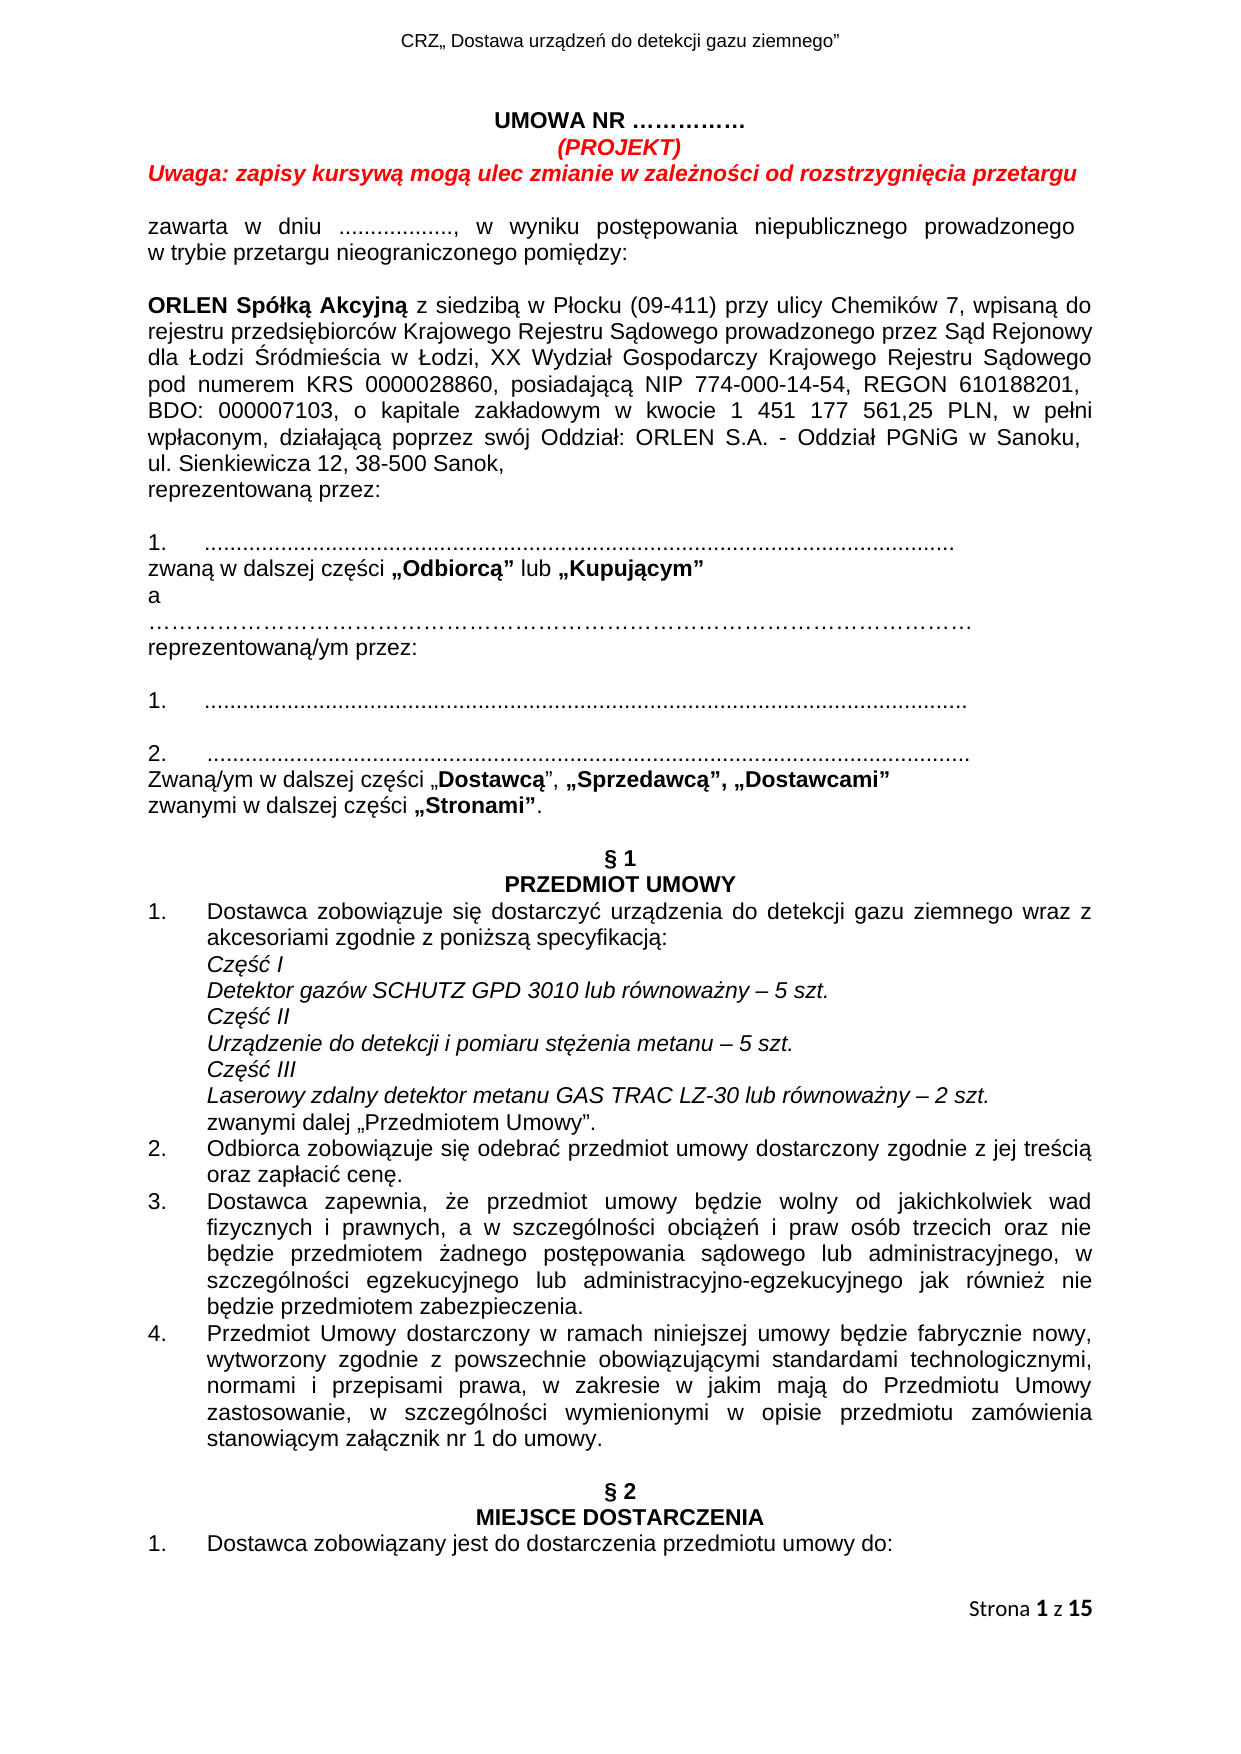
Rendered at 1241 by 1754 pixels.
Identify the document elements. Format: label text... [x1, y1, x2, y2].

text ……………………………………………………………………………………………… [148, 608, 1093, 634]
text 1. ...................................................................................................................... [148, 529, 1093, 555]
text (PROJEKT) [148, 133, 1093, 160]
list Przedmiot Umowy dostarczony w ramach niniejszej umowy będzie fabrycznie nowy, wytworzony zgodnie z powszechnie obowiązującymi standardami technologicznymi, normami i przepisami prawa, w zakresie w jakim mają do Przedmiotu Umowy zastosowanie, w szczególności wymienionymi w opisie przedmiotu zamówienia stanowiącym załącznik nr 1 do umowy. [148, 1319, 1093, 1451]
text PRZEDMIOT UMOWY [148, 871, 1093, 898]
list Odbiorca zobowiązuje się odebrać przedmiot umowy dostarczony zgodnie z jej treścią oraz zapłacić cenę. [148, 1135, 1093, 1188]
list Dostawca zapewnia, że przedmiot umowy będzie wolny od jakichkolwiek wad fizycznych i prawnych, a w szczególności obciążeń i praw osób trzecich oraz nie będzie przedmiotem żadnego postępowania sądowego lub administracyjnego, w szczególności egzekucyjnego lub administracyjno-egzekucyjnego jak również nie będzie przedmiotem zabezpieczenia. [148, 1188, 1093, 1319]
text UMOWA NR …………… [148, 107, 1093, 133]
list Dostawca zobowiązany jest do dostarczenia przedmiotu umowy do: [148, 1530, 1093, 1557]
text Laserowy zdalny detektor metanu GAS TRAC LZ-30 lub równoważny – 2 szt. [207, 1082, 1093, 1109]
text zwanymi w dalszej części „Stronami”. [148, 792, 1093, 819]
text § 2 [148, 1478, 1093, 1504]
text reprezentowaną przez: [148, 476, 1093, 502]
text MIEJSCE DOSTARCZENIA [148, 1504, 1093, 1530]
text zwanymi dalej „Przedmiotem Umowy”. [207, 1109, 1093, 1135]
text a [148, 582, 1093, 608]
text Detektor gazów SCHUTZ GPD 3010 lub równoważny – 5 szt. [207, 977, 1093, 1003]
text Część II [207, 1003, 1093, 1029]
text Uwaga: zapisy kursywą mogą ulec zmianie w zależności od rozstrzygnięcia przetargu [148, 160, 1093, 186]
text Zwaną/ym w dalszej części „Dostawcą”, „Sprzedawcą”, „Dostawcami” [148, 766, 1093, 792]
text ORLEN Spółką Akcyjną z siedzibą w Płocku (09-411) przy ulicy Chemików 7, wpisaną do rejestru przedsiębiorców Krajowego Rejestru Sądowego prowadzonego przez Sąd Rejonowy dla Łodzi Śródmieścia w Łodzi, XX Wydział Gospodarczy Krajowego Rejestru Sądowego pod numerem KRS 0000028860, posiadającą NIP 774-000-14-54, REGON 610188201, BDO: 000007103, o kapitale zakładowym w kwocie 1 451 177 561,25 PLN, w pełni wpłaconym, działającą poprzez swój Oddział: ORLEN S.A. - Oddział PGNiG w Sanoku, ul. Sienkiewicza 12, 38-500 Sanok, [148, 292, 1093, 476]
text Urządzenie do detekcji i pomiaru stężenia metanu – 5 szt. [207, 1029, 1093, 1056]
text 2. ........................................................................................................................ [148, 740, 1093, 766]
text zawarta w dniu .................., w wyniku postępowania niepublicznego prowadzonego w trybie przetargu nieograniczonego pomiędzy: [148, 213, 1093, 265]
list Dostawca zobowiązuje się dostarczyć urządzenia do detekcji gazu ziemnego wraz z akcesoriami zgodnie z poniższą specyfikacją: [148, 898, 1093, 951]
text reprezentowaną/ym przez: [148, 634, 1093, 661]
text zwaną w dalszej części „Odbiorcą” lub „Kupującym” [148, 555, 1093, 582]
text 1. ........................................................................................................................ [148, 687, 1093, 713]
text § 1 [148, 845, 1093, 871]
text Część III [207, 1056, 1093, 1082]
text Część I [207, 951, 1093, 977]
